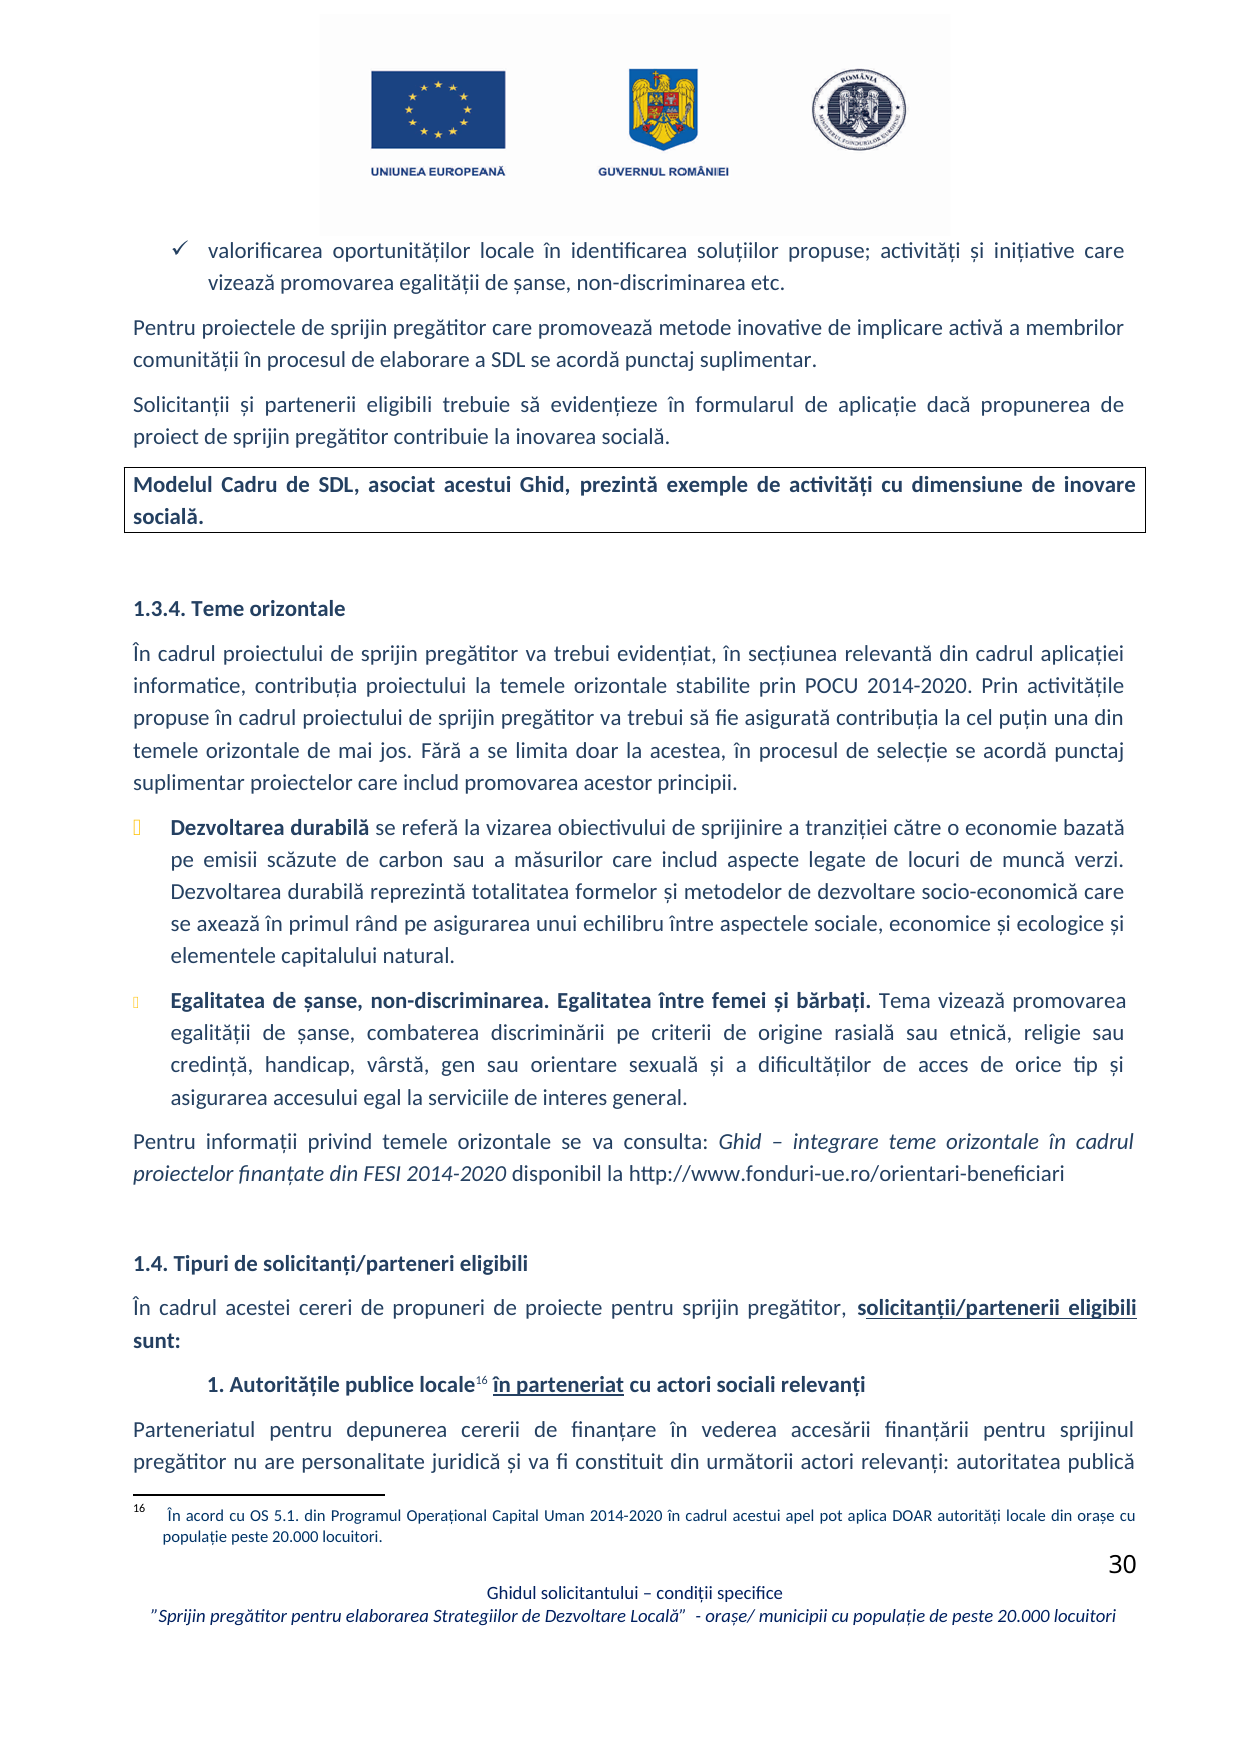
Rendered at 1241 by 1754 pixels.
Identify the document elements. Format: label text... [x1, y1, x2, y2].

text În cadrul acestei cereri de propuneri de proiecte pentru sprijin pregătitor, solicitanții/partenerii eligibili sunt: [133, 1293, 1137, 1354]
subtitle 1.3.4. Teme orizontale [133, 594, 1137, 622]
text Pentru informații privind temele orizontale se va consulta: Ghid – integrare teme orizontale în cadrul proiectelor finanţate din FESI 2014-2020 disponibil la http://www.fonduri-ue.ro/orientari-beneficiari [133, 1127, 1137, 1187]
picture [319, 14, 951, 236]
list valorificarea oportunităților locale în identificarea soluțiilor propuse; activități și inițiative care vizează promovarea egalității de șanse, non-discriminarea etc. [170, 236, 1126, 296]
text În cadrul proiectului de sprijin pregătitor va trebui evidențiat, în secțiunea relevantă din cadrul aplicației informatice, contribuția proiectului la temele orizontale stabilite prin POCU 2014-2020. Prin activitățile propuse în cadrul proiectului de sprijin pregătitor va trebui să fie asigurată contribuția la cel puțin una din temele orizontale de mai jos. Fără a se limita doar la acestea, în procesul de selecție se acordă punctaj suplimentar proiectelor care includ promovarea acestor principii. [133, 639, 1126, 796]
subtitle 1.4. Tipuri de solicitanți/parteneri eligibili [133, 1249, 1137, 1277]
text 1. Autoritățile publice locale în parteneriat cu actori sociali relevanți [207, 1370, 1137, 1398]
list Egalitatea de șanse, non-discriminarea. Egalitatea între femei și bărbați. Tema vizează promovarea egalității de șanse, combaterea discriminării pe criterii de origine rasială sau etnică, religie sau credință, handicap, vârstă, gen sau orientare sexuală și a dificultăților de acces de orice tip și asigurarea accesului egal la serviciile de interes general. [133, 986, 1126, 1111]
text Pentru proiectele de sprijin pregătitor care promovează metode inovative de implicare activă a membrilor comunității în procesul de elaborare a SDL se acordă punctaj suplimentar. [133, 313, 1126, 373]
text Solicitanții și partenerii eligibili trebuie să evidențieze în formularul de aplicație dacă propunerea de proiect de sprijin pregătitor contribuie la inovarea socială. [133, 390, 1126, 450]
list Dezvoltarea durabilă se referă la vizarea obiectivului de sprijinire a tranziției către o economie bazată pe emisii scăzute de carbon sau a măsurilor care includ aspecte legate de locuri de muncă verzi. Dezvoltarea durabilă reprezintă totalitatea formelor și metodelor de dezvoltare socio-economică care se axează în primul rând pe asigurarea unui echilibru între aspectele sociale, economice și ecologice și elementele capitalului natural. [133, 813, 1126, 969]
text Modelul Cadru de SDL, asociat acestui Ghid, prezintă exemple de activități cu dimensiune de inovare socială. [125, 468, 1145, 532]
